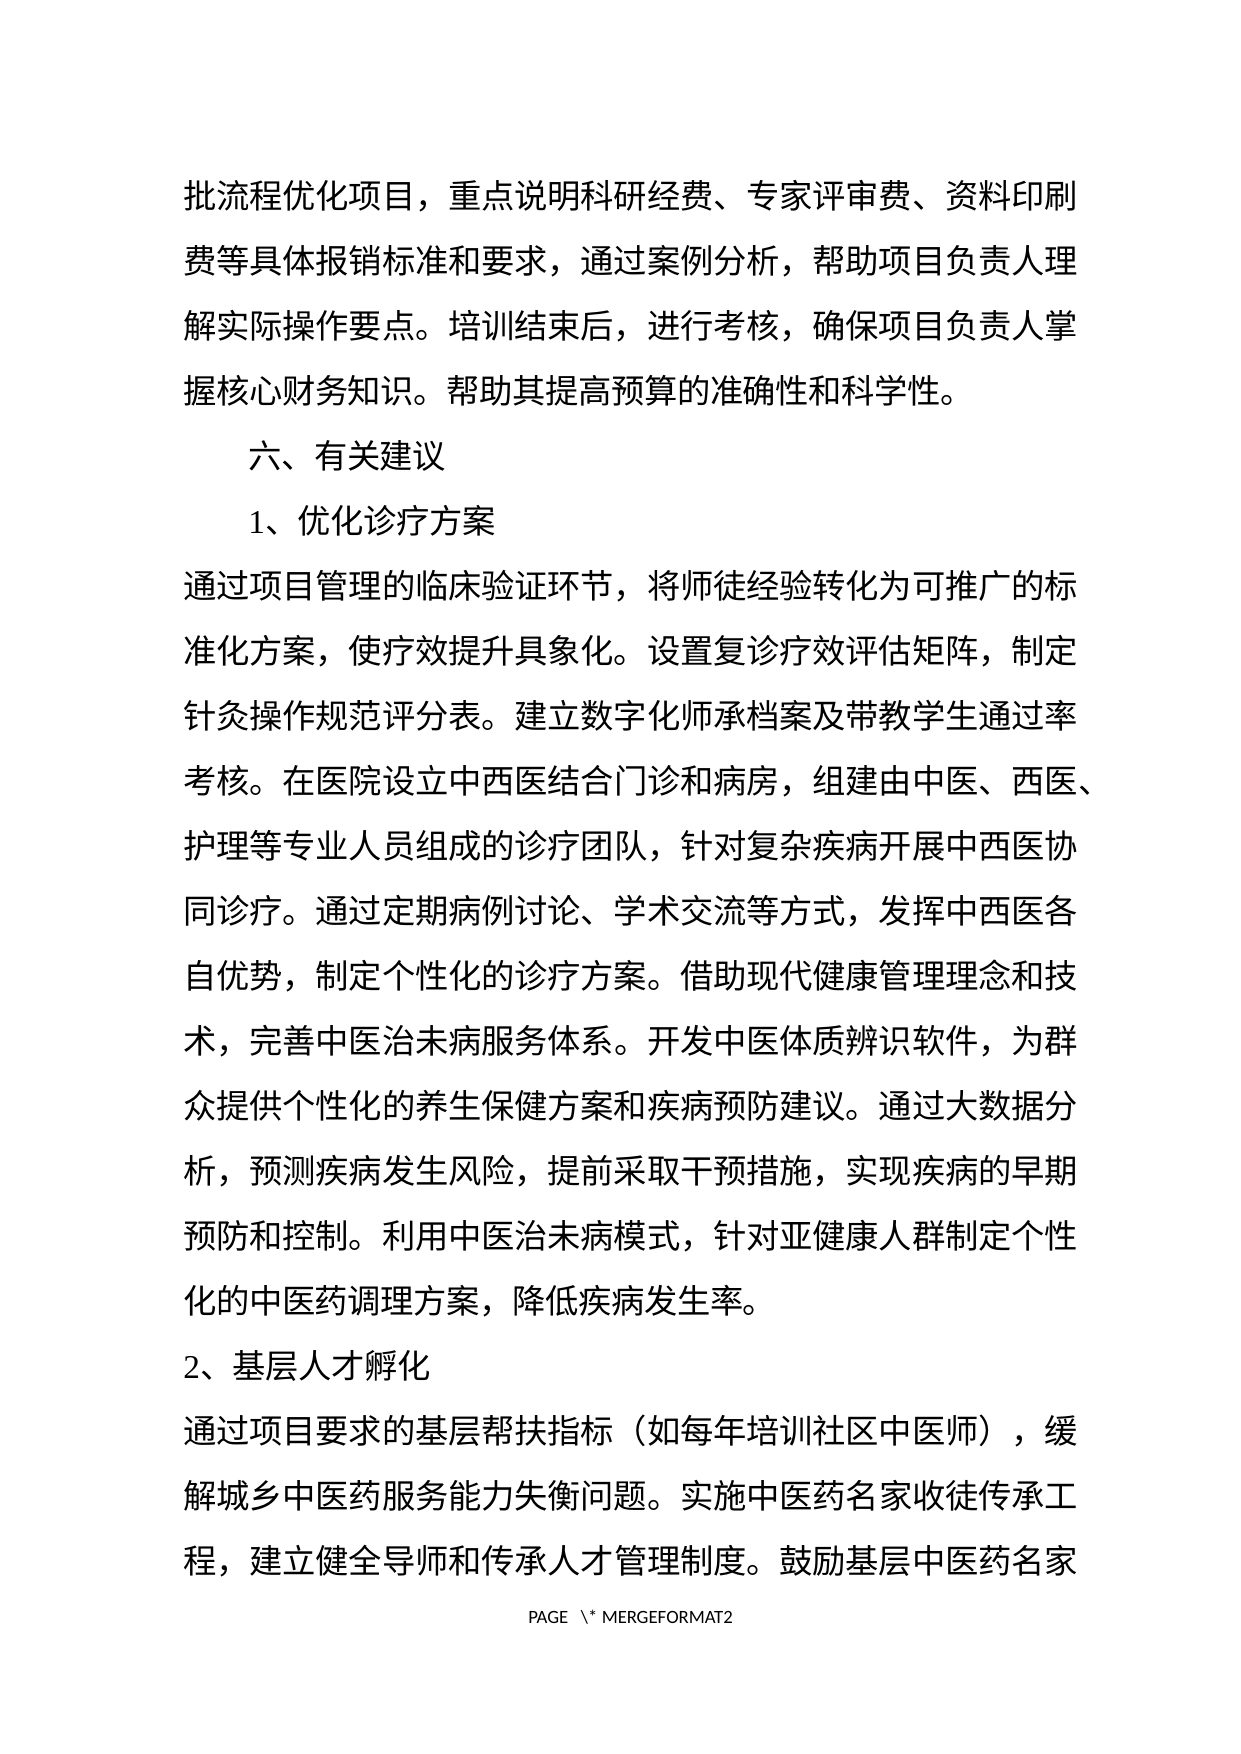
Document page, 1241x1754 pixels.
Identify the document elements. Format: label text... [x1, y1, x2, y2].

text 六、有关建议 [183, 422, 1078, 487]
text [183, 487, 1078, 1592]
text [183, 162, 1078, 422]
